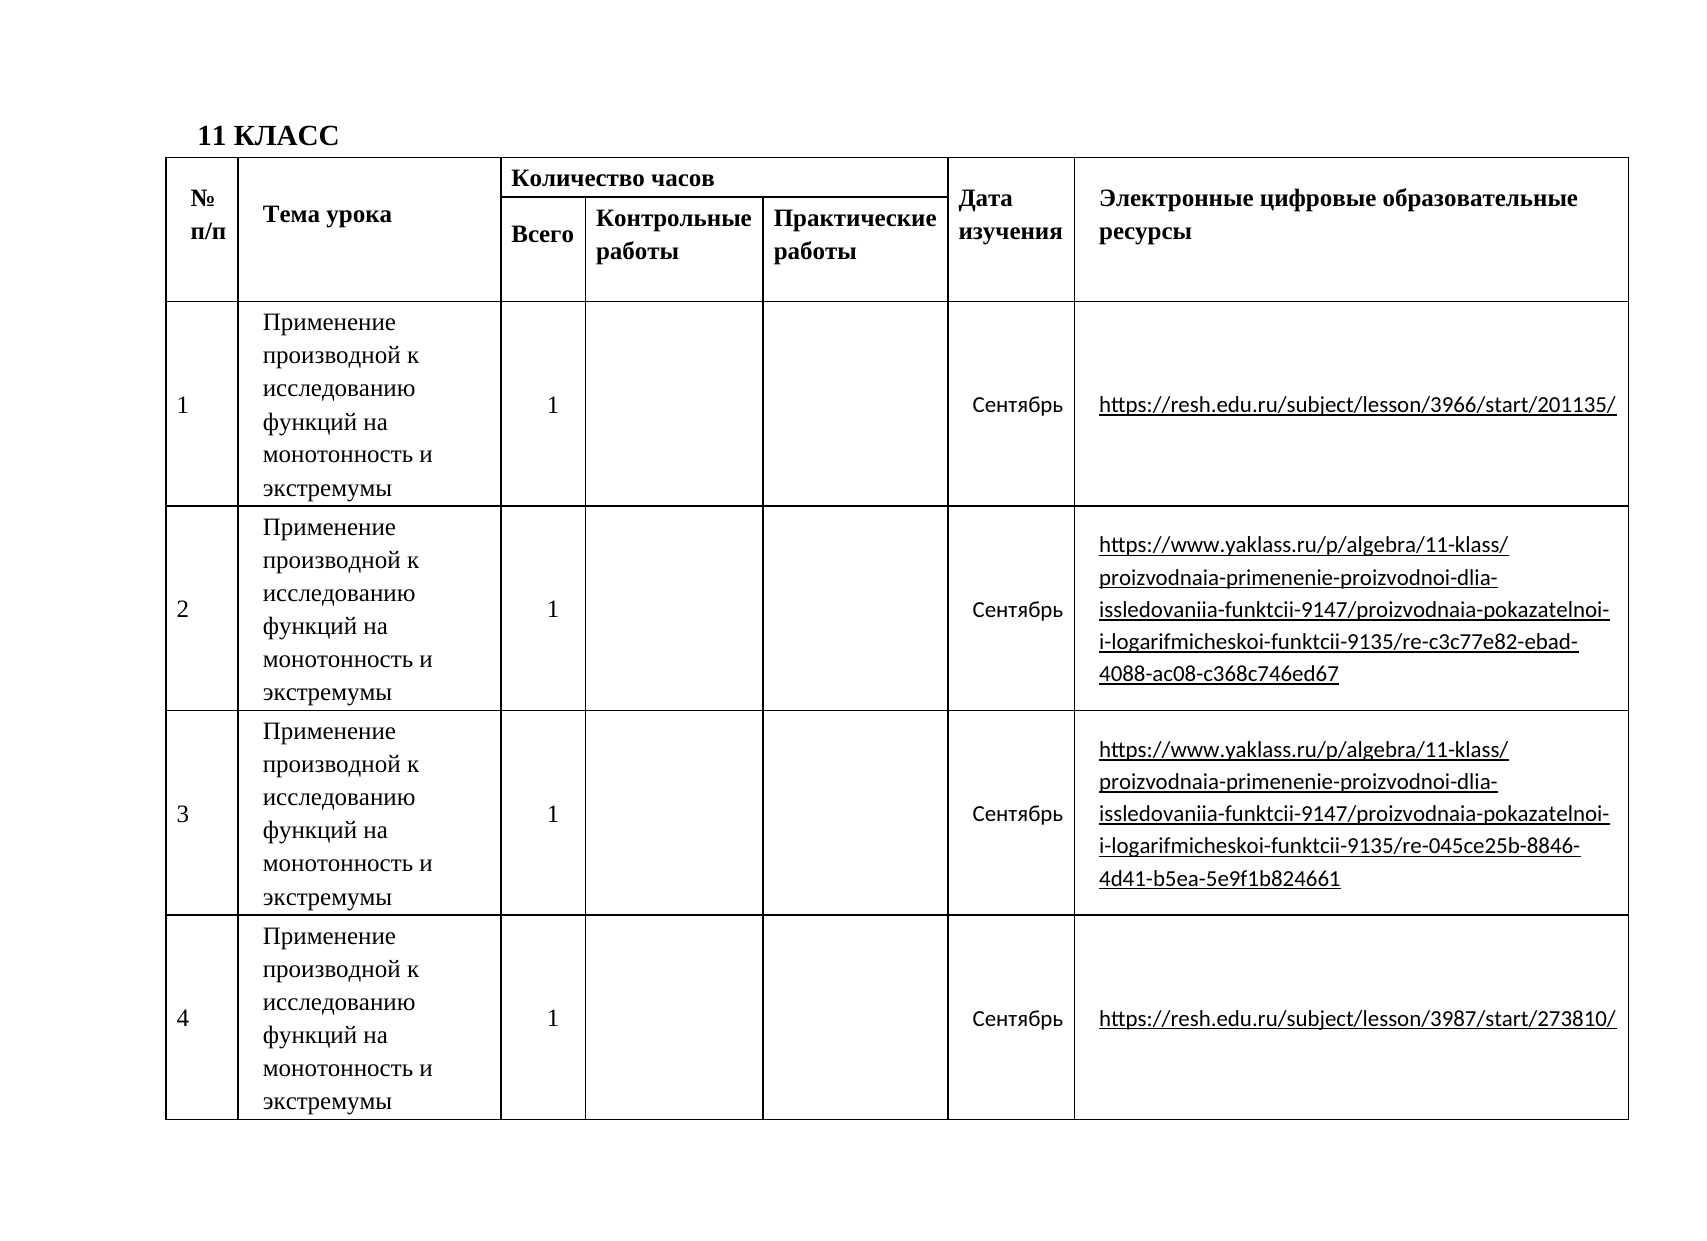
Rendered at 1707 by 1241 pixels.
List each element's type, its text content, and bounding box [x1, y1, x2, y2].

table_cell Контрольные работы [586, 198, 762, 301]
table_header Дата изучения [949, 158, 1074, 301]
table_cell Всего [502, 198, 585, 301]
table_cell [586, 507, 762, 710]
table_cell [239, 916, 500, 1119]
table_cell https://resh.edu.ru/subject/lesson/3987/start/273810/ [1075, 916, 1628, 1119]
table_cell [764, 711, 947, 914]
table_header Количество часов [502, 158, 947, 196]
table_cell [586, 916, 762, 1119]
table_cell https://www.yaklass.ru/p/algebra/11-klass/proizvodnaia-primenenie-proizvodnoi-dlia-issledovaniia-funktcii-9147/proizvodnaia-pokazatelnoi-i-logarifmicheskoi-funktcii-9135/re-c3c77e82-ebad-4088-ac08-c368c746ed67 [1075, 507, 1628, 710]
table_cell 1 [502, 302, 585, 505]
table_cell Применение производной к исследованию функций на монотонность и экстремумы [239, 302, 500, 505]
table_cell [239, 711, 500, 914]
table_cell Применение производной к исследованию функций на монотонность и экстремумы [239, 507, 500, 710]
table_cell [586, 711, 762, 914]
table_cell Сентябрь [949, 916, 1074, 1119]
table_cell https://resh.edu.ru/subject/lesson/3966/start/201135/ [1075, 302, 1628, 505]
table_cell [764, 507, 947, 710]
table_cell 1 [167, 302, 237, 505]
table_header № п/п [167, 158, 237, 301]
table_cell https://www.yaklass.ru/p/algebra/11-klass/proizvodnaia-primenenie-proizvodnoi-dlia-issledovaniia-funktcii-9147/proizvodnaia-pokazatelnoi-i-logarifmicheskoi-funktcii-9135/re-045ce25b-8846-4d41-b5ea-5e9f1b824661 [1075, 711, 1628, 914]
table_cell [586, 302, 762, 505]
table_cell [764, 916, 947, 1119]
table_cell Практические работы [764, 198, 947, 301]
table_cell 3 [167, 711, 237, 914]
table_cell [764, 302, 947, 505]
table_header Электронные цифровые образовательные ресурсы [1075, 158, 1628, 301]
text 11 КЛАСС [190, 118, 1618, 152]
table_cell 1 [502, 507, 585, 710]
table_cell Сентябрь [949, 507, 1074, 710]
table_header Тема урока [239, 158, 500, 301]
table_cell Сентябрь [949, 302, 1074, 505]
table_cell Сентябрь [949, 711, 1074, 914]
table_cell 2 [167, 507, 237, 710]
table_cell 1 [502, 916, 585, 1119]
table_cell 4 [167, 916, 237, 1119]
table_cell 1 [502, 711, 585, 914]
